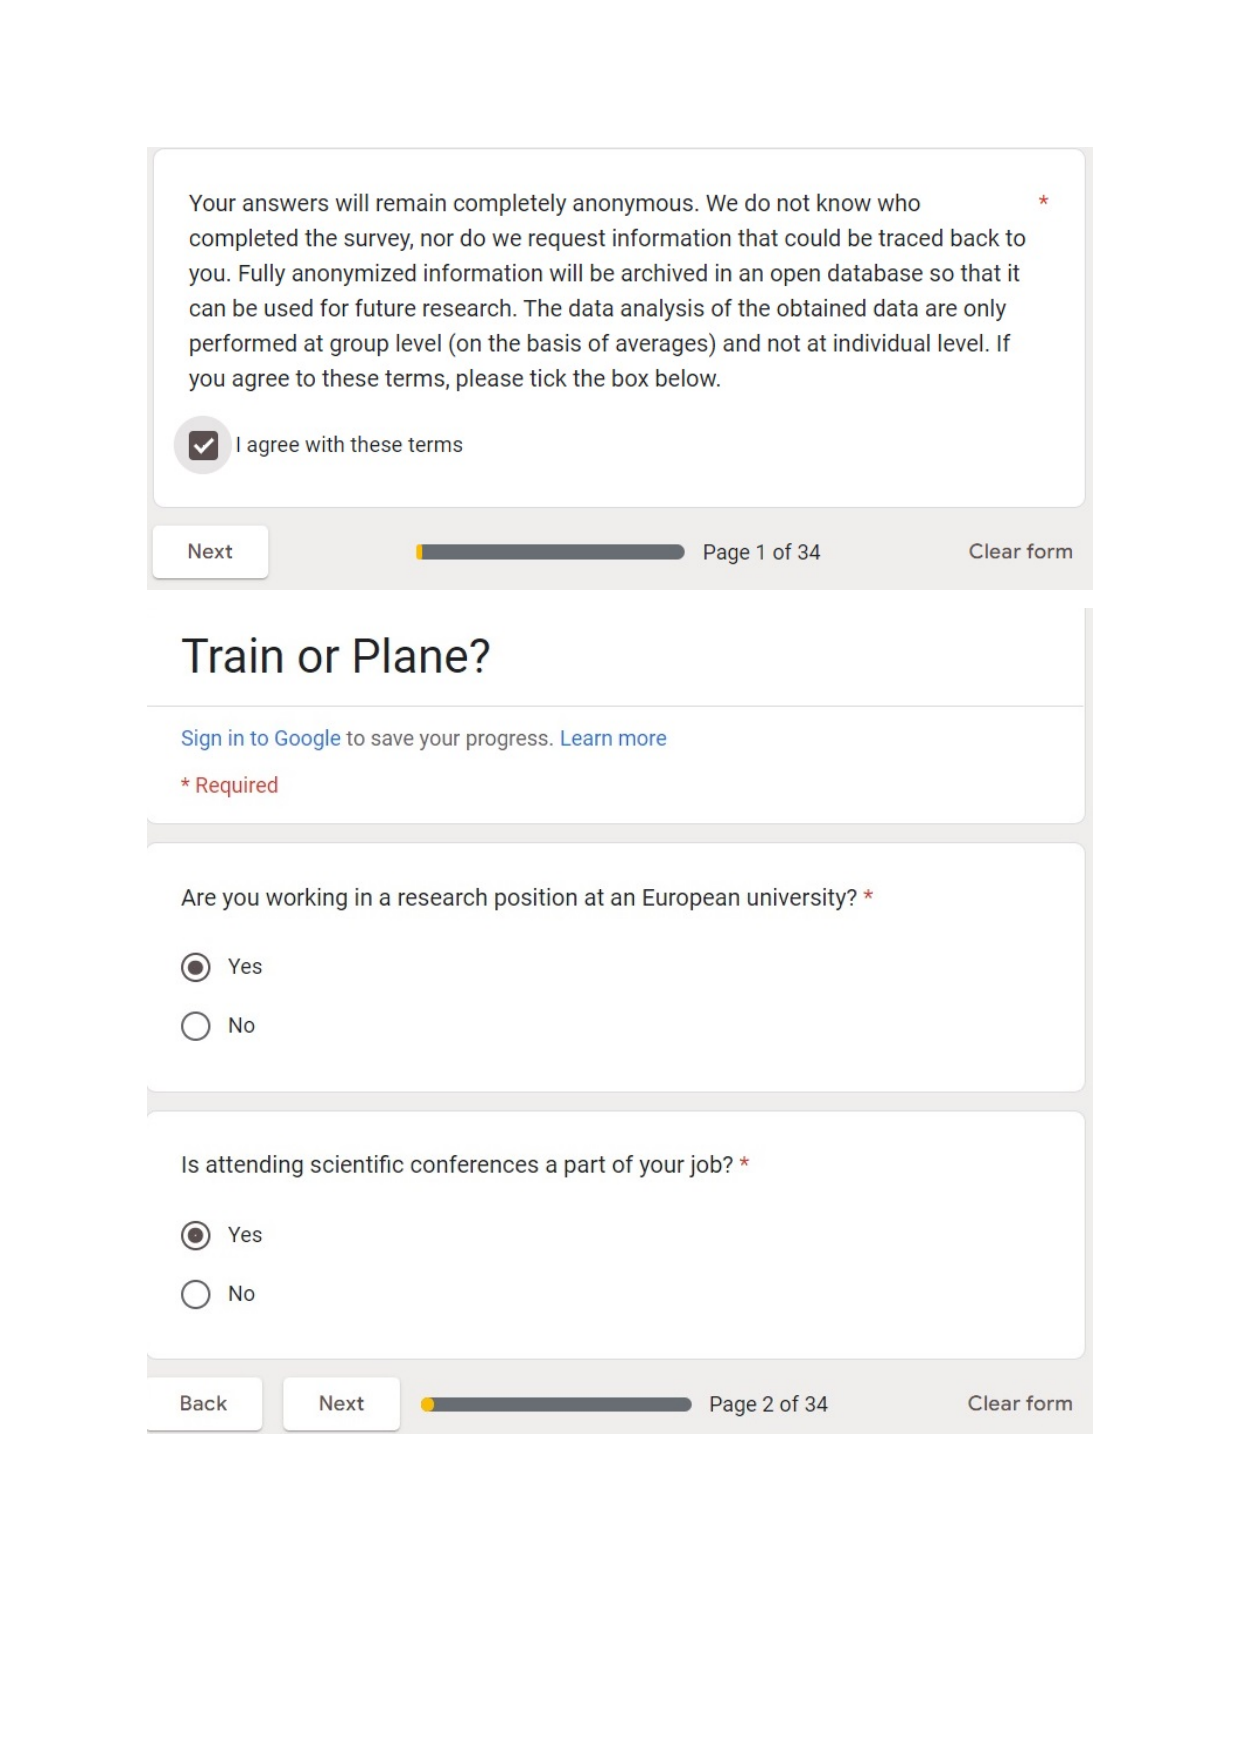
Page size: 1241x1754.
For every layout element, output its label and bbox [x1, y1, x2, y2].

picture [147, 608, 1093, 1434]
picture [147, 147, 1093, 590]
